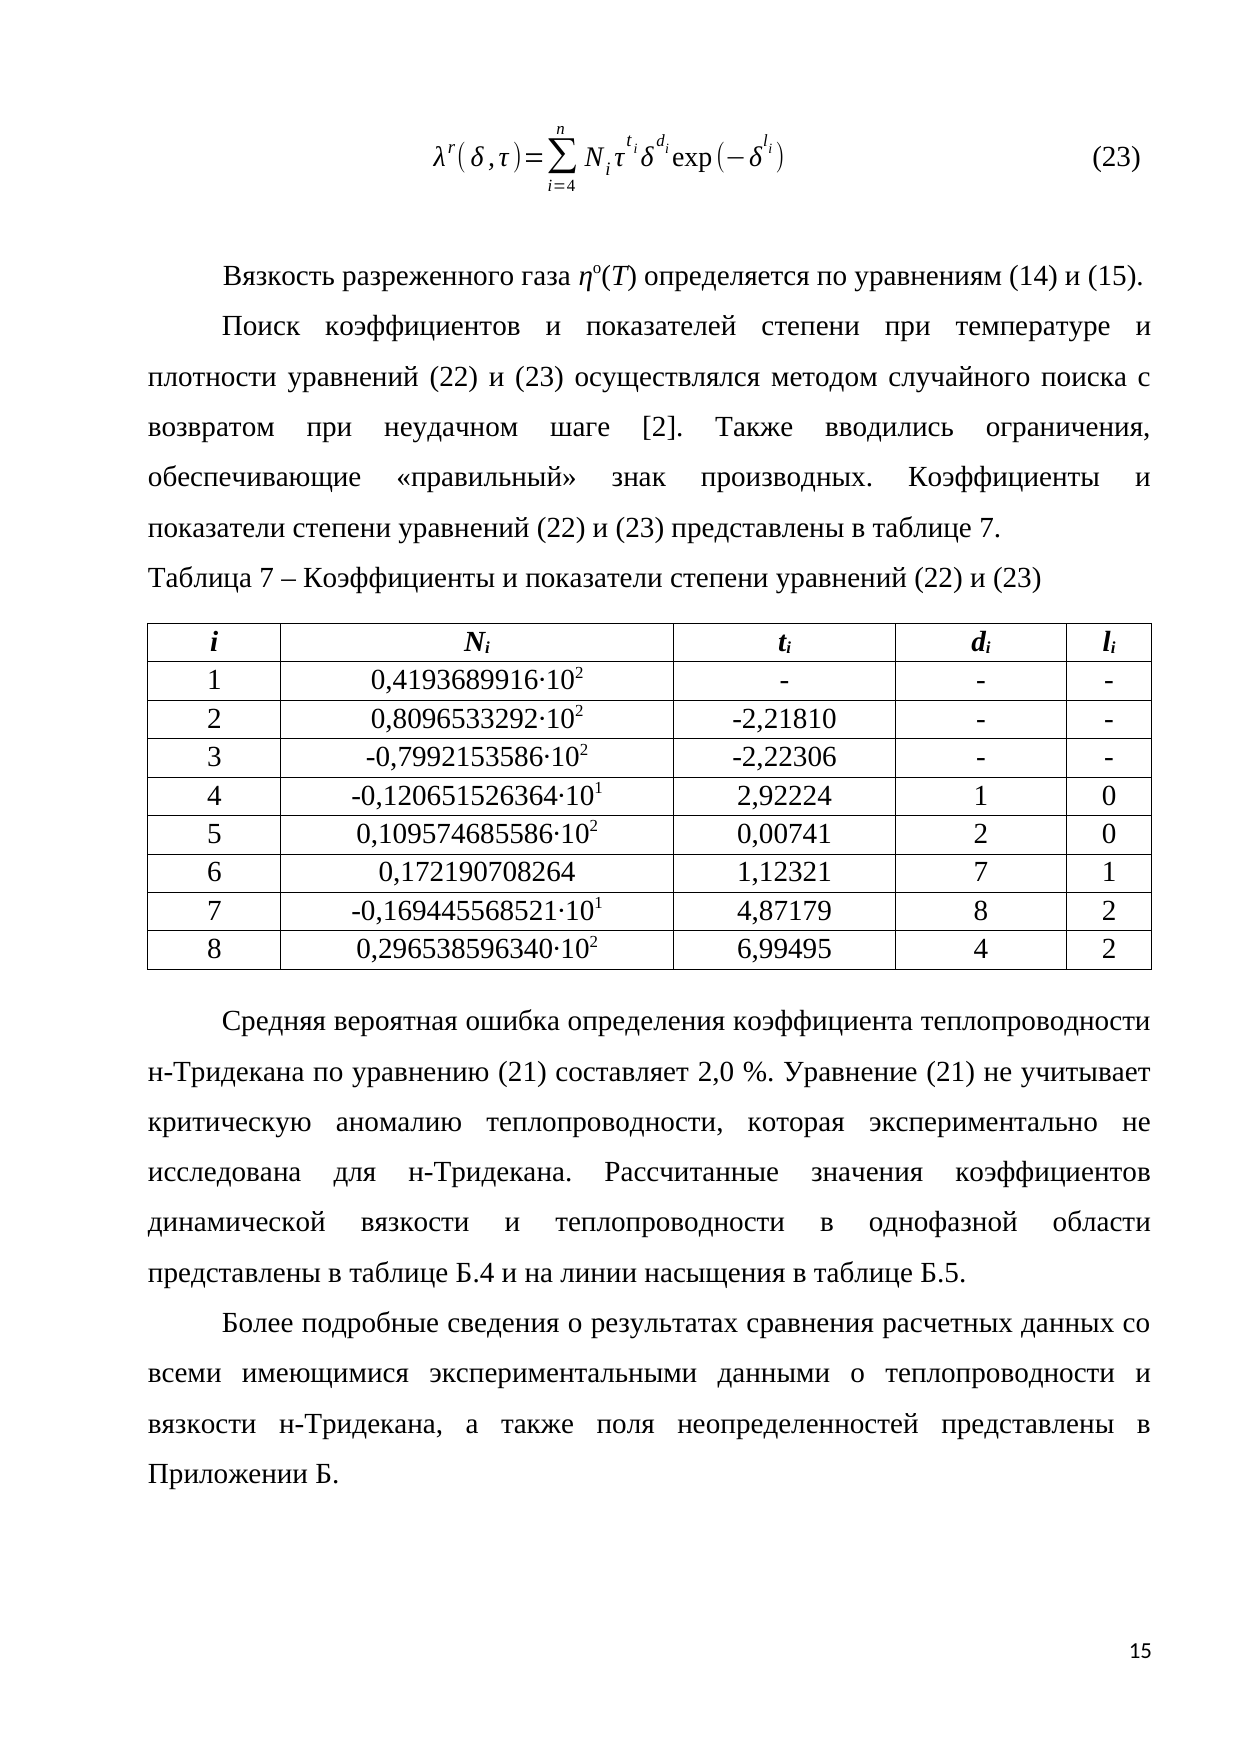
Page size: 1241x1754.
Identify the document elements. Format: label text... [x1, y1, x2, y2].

table_cell 2 [148, 701, 280, 738]
text Поиск коэффициентов и показателей степени при температуре и плотности уравнений (22) и (23) осуществлялся методом случайного поиска с возвратом при неудачном шаге [2]. Также вводились ограничения, обеспечивающие «правильный» знак производных. Коэффициенты и показатели степени уравнений (22) и (23) представлены в таблице 7. [148, 308, 1152, 543]
table_cell 0,109574685586∙102 [281, 816, 673, 853]
table_cell 4,87179 [674, 893, 895, 930]
text Вязкость разреженного газа ηo(T) определяется по уравнениям (14) и (15). [148, 258, 1152, 292]
table_cell 2,92224 [674, 778, 895, 815]
table_cell 1 [148, 662, 280, 700]
table_cell 0,4193689916∙102 [281, 662, 673, 700]
table_cell 1,12321 [674, 855, 895, 892]
table_cell 2 [1067, 931, 1151, 969]
table_cell 1 [1067, 855, 1151, 892]
table_cell - [1067, 701, 1151, 738]
table_cell -0,120651526364∙101 [281, 778, 673, 815]
table_cell 0,296538596340∙102 [281, 931, 673, 969]
table_cell 0,8096533292∙102 [281, 701, 673, 738]
table_header i [148, 624, 280, 661]
table_cell - [896, 701, 1066, 738]
table_cell 6,99495 [674, 931, 895, 969]
text Более подробные сведения о результатах сравнения расчетных данных со всеми имеющимися экспериментальными данными о теплопроводности и вязкости н-Тридекана, а также поля неопределенностей представлены в Приложении Б. [148, 1305, 1152, 1490]
table_header Ni [281, 624, 673, 661]
table_cell 0,172190708264 [281, 855, 673, 892]
table_cell 0,00741 [674, 816, 895, 853]
table_cell 7 [148, 893, 280, 930]
table_cell - [1067, 662, 1151, 700]
table_cell 3 [148, 739, 280, 777]
table_cell - [896, 739, 1066, 777]
text Таблица 7 – Коэффициенты и показатели степени уравнений (22) и (23) [148, 560, 1152, 593]
table_cell 2 [896, 816, 1066, 853]
table_header (23) [1071, 118, 1152, 208]
table_cell 7 [896, 855, 1066, 892]
table_header ti [674, 624, 895, 661]
table_cell 8 [896, 893, 1066, 930]
table_cell - [674, 662, 895, 700]
text Средняя вероятная ошибка определения коэффициента теплопроводности н-Тридекана по уравнению (21) составляет 2,0 %. Уравнение (21) не учитывает критическую аномалию теплопроводности, которая экспериментально не исследована для н-Тридекана. Рассчитанные значения коэффициентов динамической вязкости и теплопроводности в однофазной области представлены в таблице Б.4 и на линии насыщения в таблице Б.5. [148, 1003, 1152, 1288]
table_cell - [896, 662, 1066, 700]
table_cell 2 [1067, 893, 1151, 930]
table_cell -2,22306 [674, 739, 895, 777]
table_cell 8 [148, 931, 280, 969]
table_header [148, 118, 1071, 208]
table_cell - [1067, 739, 1151, 777]
table_cell 5 [148, 816, 280, 853]
table_cell -0,169445568521∙101 [281, 893, 673, 930]
table_header li [1067, 624, 1151, 661]
table_cell 4 [896, 931, 1066, 969]
table_cell 0 [1067, 778, 1151, 815]
table_cell 6 [148, 855, 280, 892]
table_cell -2,21810 [674, 701, 895, 738]
table_cell 4 [148, 778, 280, 815]
table_header di [896, 624, 1066, 661]
table_cell 1 [896, 778, 1066, 815]
table_cell 0 [1067, 816, 1151, 853]
table_cell -0,7992153586∙102 [281, 739, 673, 777]
